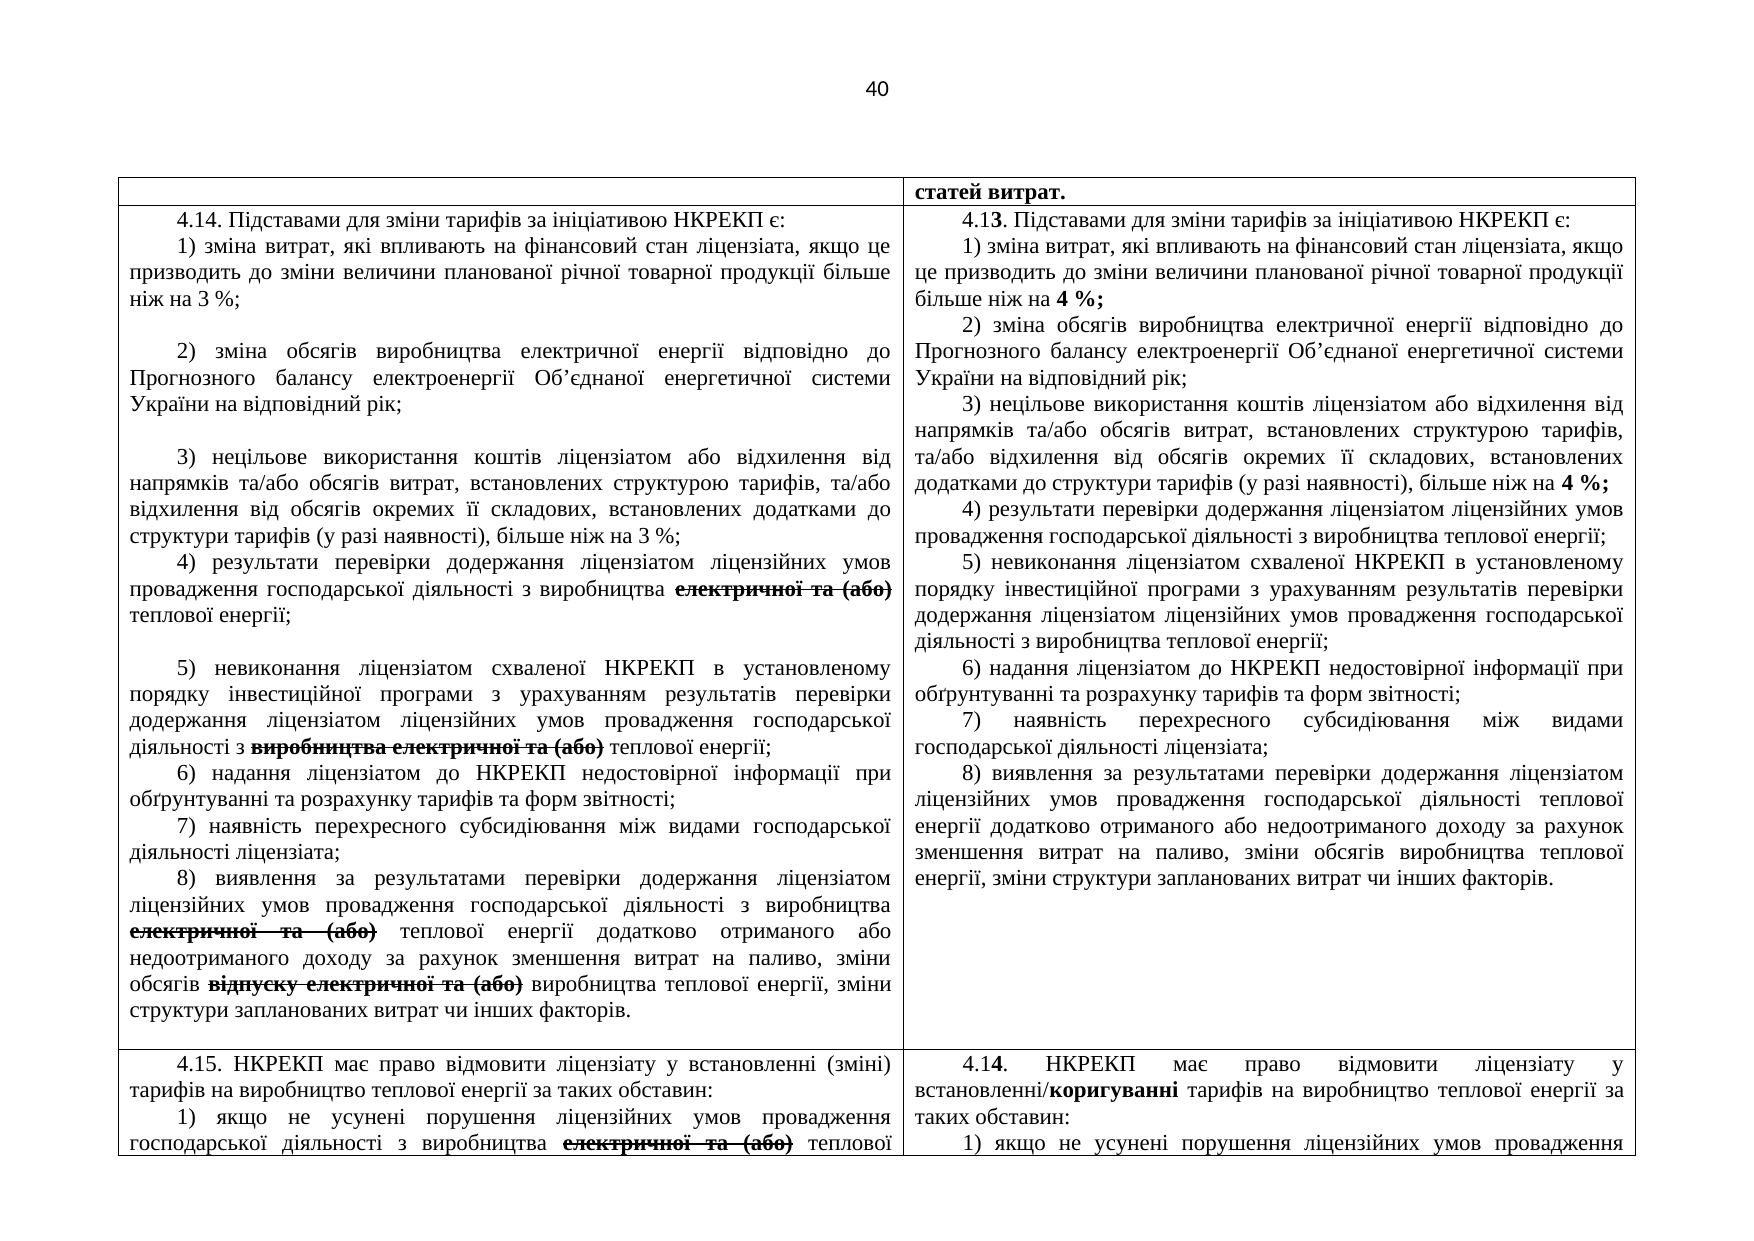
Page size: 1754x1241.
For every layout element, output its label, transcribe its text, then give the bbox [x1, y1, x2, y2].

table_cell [119, 178, 903, 204]
table_cell 4.13. Підставами для зміни тарифів за ініціативою НКРЕКП є: 1) зміна витрат, які впливають на фінансовий стан ліцензіата, якщо це призводить до зміни величини планованої річної товарної продукції більше ніж на 4 %; 2) зміна обсягів виробництва електричної енергії відповідно до Прогнозного балансу електроенергії Об’єднаної енергетичної системи України на відповідний рік; 3) нецільове використання коштів ліцензіатом або відхилення від напрямків та/або обсягів витрат, встановлених структурою тарифів, та/або відхилення від обсягів окремих її складових, встановлених додатками до структури тарифів (у разі наявності), більше ніж на 4 %; 4) результати перевірки додержання ліцензіатом ліцензійних умов провадження господарської діяльності з виробництва теплової енергії; 5) невиконання ліцензіатом схваленої НКРЕКП в установленому порядку інвестиційної програми з урахуванням результатів перевірки додержання ліцензіатом ліцензійних умов провадження господарської діяльності з виробництва теплової енергії; 6) надання ліцензіатом до НКРЕКП недостовірної інформації при обґрунтуванні та розрахунку тарифів та форм звітності; 7) наявність перехресного субсидіювання між видами господарської діяльності ліцензіата; 8) виявлення за результатами перевірки додержання ліцензіатом ліцензійних умов провадження господарської діяльності теплової енергії додатково отриманого або недоотриманого доходу за рахунок зменшення витрат на паливо, зміни обсягів виробництва теплової енергії, зміни структури запланованих витрат чи інших факторів. [904, 206, 1635, 1049]
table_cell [119, 1050, 903, 1155]
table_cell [904, 1050, 1635, 1155]
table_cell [904, 178, 1635, 204]
table_cell 4.14. Підставами для зміни тарифів за ініціативою НКРЕКП є: 1) зміна витрат, які впливають на фінансовий стан ліцензіата, якщо це призводить до зміни величини планованої річної товарної продукції більше ніж на 3 %; 2) зміна обсягів виробництва електричної енергії відповідно до Прогнозного балансу електроенергії Об’єднаної енергетичної системи України на відповідний рік; 3) нецільове використання коштів ліцензіатом або відхилення від напрямків та/або обсягів витрат, встановлених структурою тарифів, та/або відхилення від обсягів окремих її складових, встановлених додатками до структури тарифів (у разі наявності), більше ніж на 3 %; 4) результати перевірки додержання ліцензіатом ліцензійних умов провадження господарської діяльності з виробництва електричної та (або) теплової енергії; 5) невиконання ліцензіатом схваленої НКРЕКП в установленому порядку інвестиційної програми з урахуванням результатів перевірки додержання ліцензіатом ліцензійних умов провадження господарської діяльності з виробництва електричної та (або) теплової енергії; 6) надання ліцензіатом до НКРЕКП недостовірної інформації при обґрунтуванні та розрахунку тарифів та форм звітності; 7) наявність перехресного субсидіювання між видами господарської діяльності ліцензіата; 8) виявлення за результатами перевірки додержання ліцензіатом ліцензійних умов провадження господарської діяльності з виробництва електричної та (або) теплової енергії додатково отриманого або недоотриманого доходу за рахунок зменшення витрат на паливо, зміни обсягів відпуску електричної та (або) виробництва теплової енергії, зміни структури запланованих витрат чи інших факторів. [119, 206, 903, 1049]
